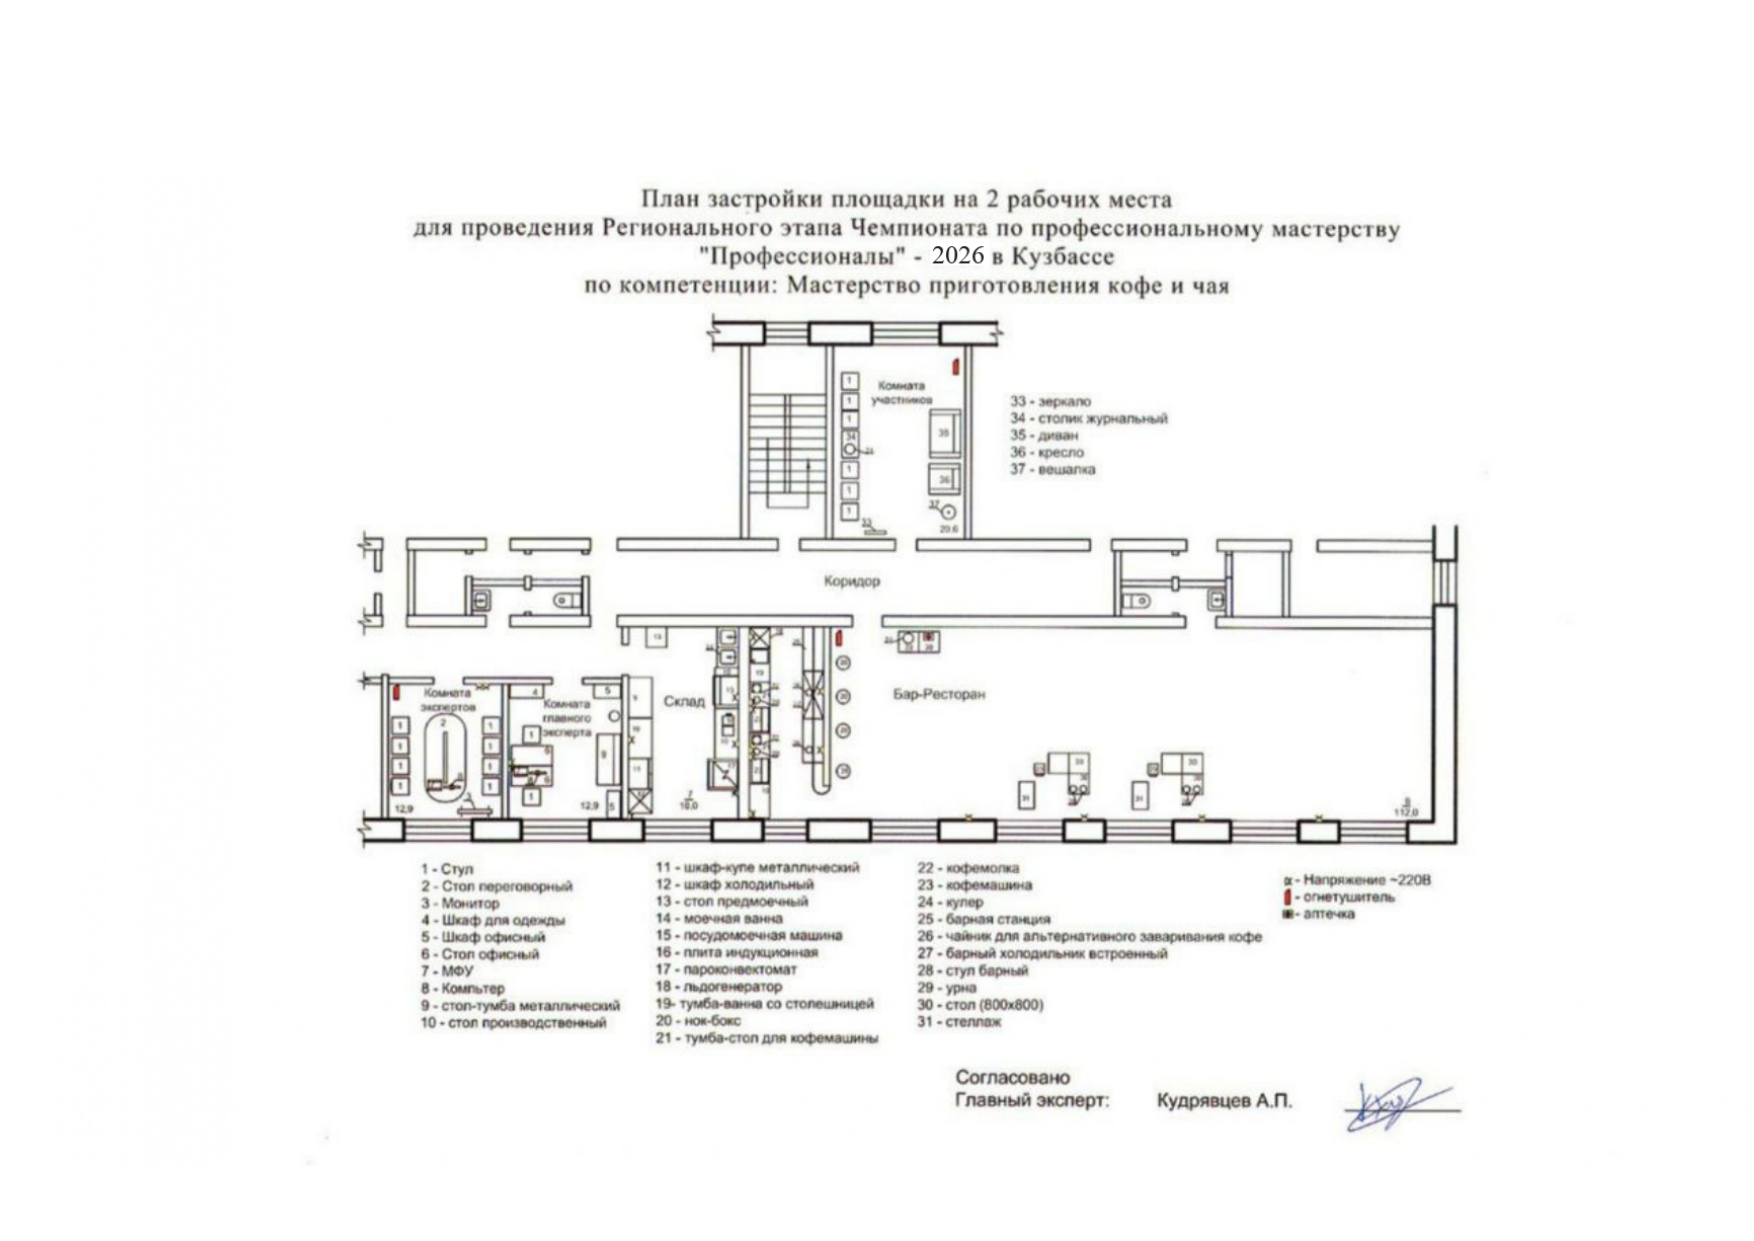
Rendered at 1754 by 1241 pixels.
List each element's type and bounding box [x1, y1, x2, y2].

picture [45, 75, 1754, 1166]
